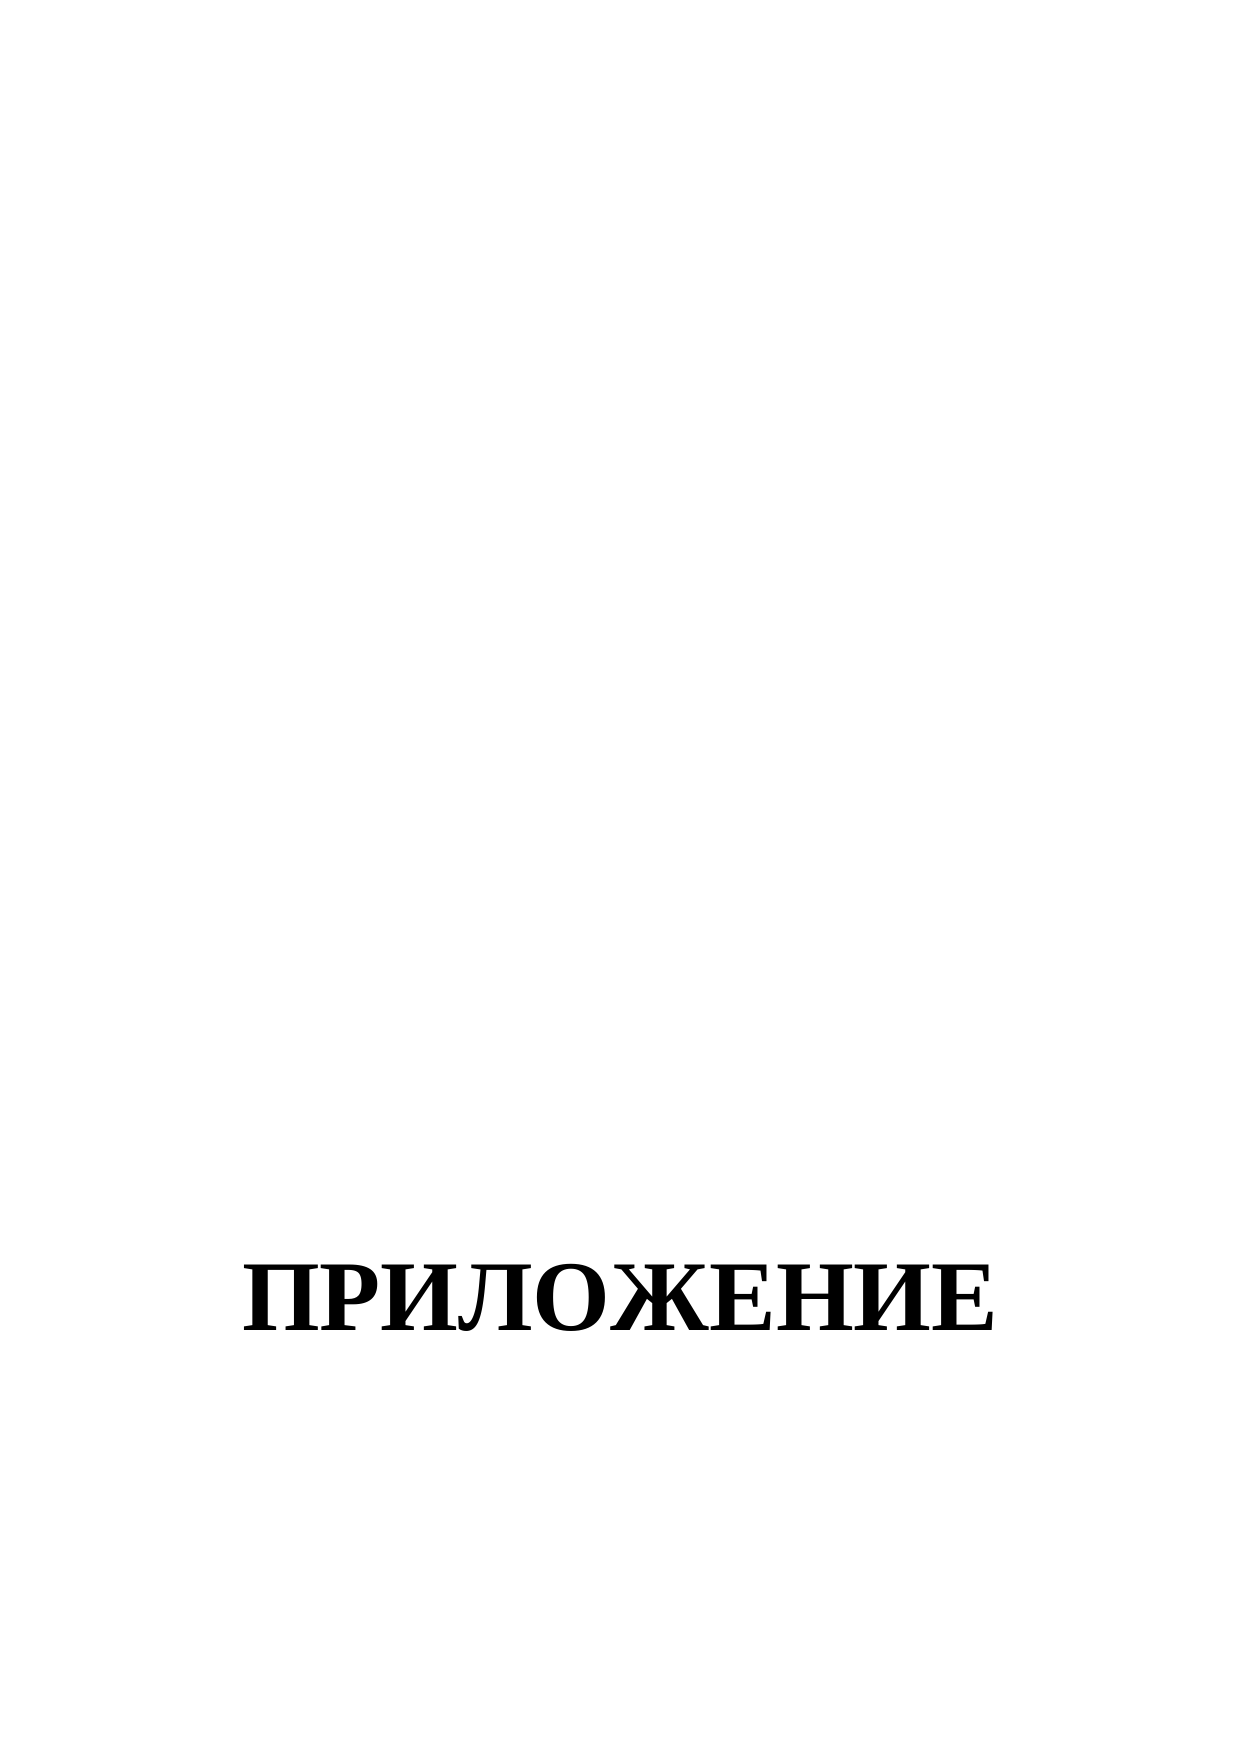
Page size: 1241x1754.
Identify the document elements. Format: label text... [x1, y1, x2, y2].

text ПРИЛОЖЕНИЕ [75, 1237, 1165, 1352]
